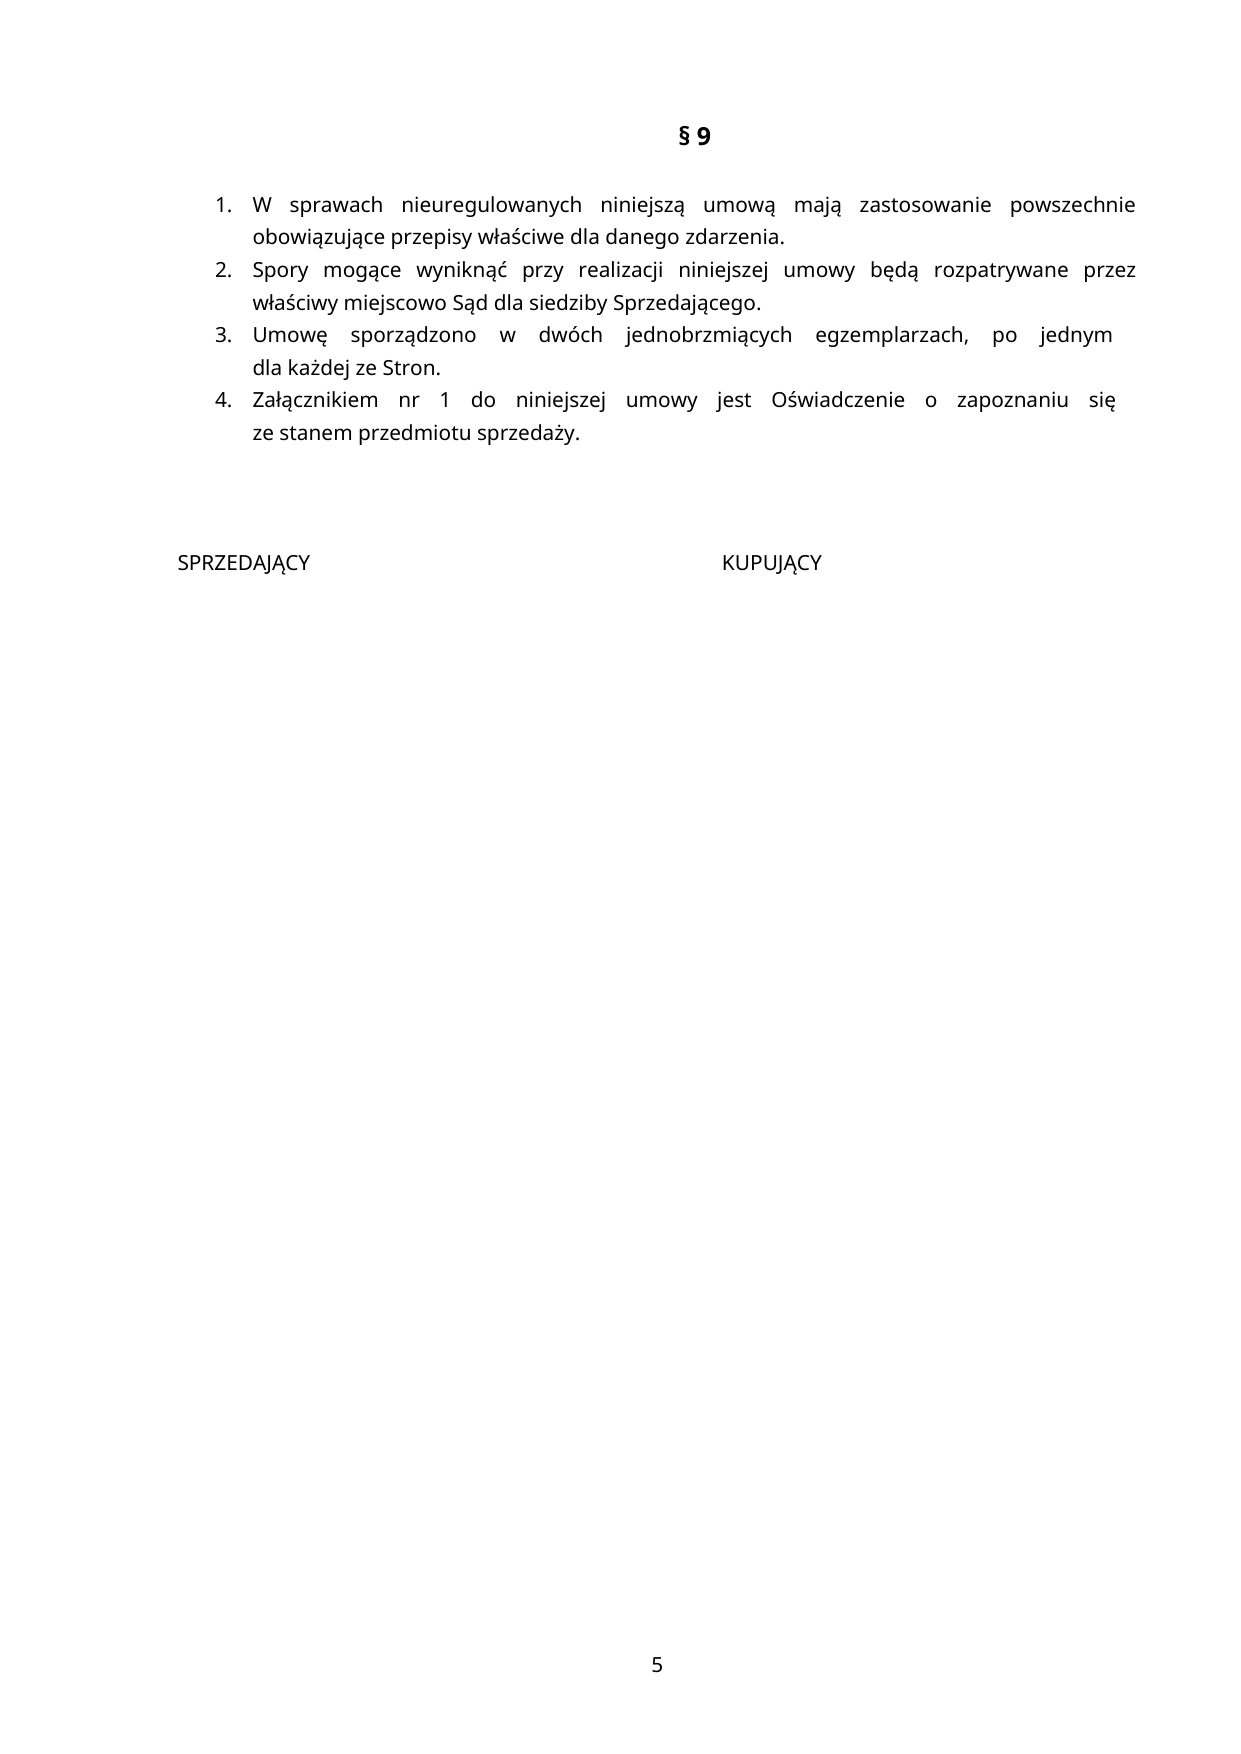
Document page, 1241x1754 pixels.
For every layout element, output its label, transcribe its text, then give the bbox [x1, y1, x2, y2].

list Umowę sporządzono w dwóch jednobrzmiących egzemplarzach, po jednym dla każdej ze Stron. [215, 320, 1137, 381]
list Załącznikiem nr 1 do niniejszej umowy jest Oświadczenie o zapoznaniu się ze stanem przedmiotu sprzedaży. [215, 386, 1137, 447]
list Spory mogące wyniknąć przy realizacji niniejszej umowy będą rozpatrywane przez właściwy miejscowo Sąd dla siedziby Sprzedającego. [215, 255, 1137, 316]
text SPRZEDAJĄCY KUPUJĄCY [177, 548, 1137, 577]
list § 9 [252, 118, 1137, 152]
list W sprawach nieuregulowanych niniejszą umową mają zastosowanie powszechnie obowiązujące przepisy właściwe dla danego zdarzenia. [215, 190, 1137, 251]
